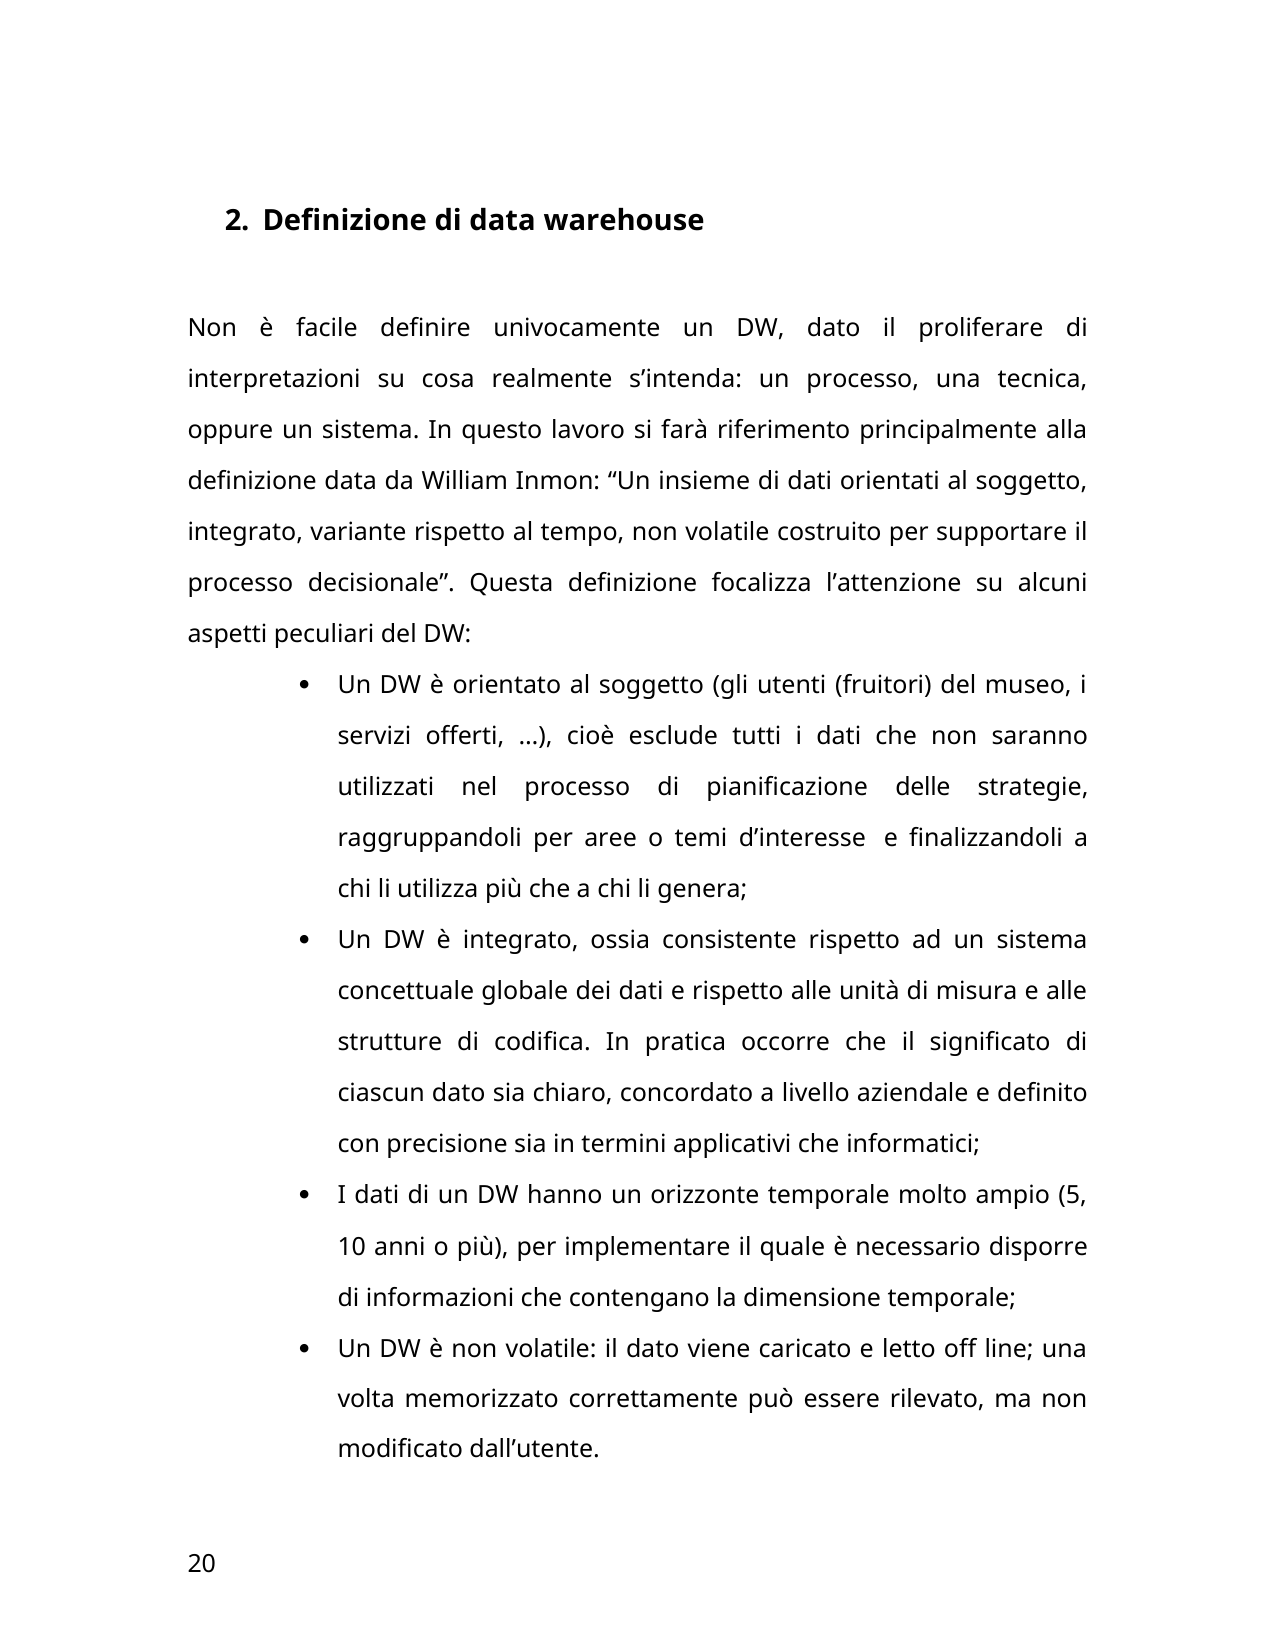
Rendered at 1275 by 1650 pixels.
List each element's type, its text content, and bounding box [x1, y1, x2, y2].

list Un DW è non volatile: il dato viene caricato e letto off line; una volta memorizzato correttamente può essere rilevato, ma non modificato dall’utente. [300, 1330, 1088, 1465]
list Un DW è orientato al soggetto (gli utenti (fruitori) del museo, i servizi offerti, …), cioè esclude tutti i dati che non saranno utilizzati nel processo di pianificazione delle strategie, raggruppandoli per aree o temi d’interesse e finalizzandoli a chi li utilizza più che a chi li genera; [300, 667, 1088, 905]
text Non è facile definire univocamente un DW, dato il proliferare di interpretazioni su cosa realmente s’intenda: un processo, una tecnica, oppure un sistema. In questo lavoro si farà riferimento principalmente alla definizione data da William Inmon: “Un insieme di dati orientati al soggetto, integrato, variante rispetto al tempo, non volatile costruito per supportare il processo decisionale”. Questa definizione focalizza l’attenzione su alcuni aspetti peculiari del DW: [187, 309, 1088, 650]
subtitle Definizione di data warehouse [224, 199, 1275, 239]
list I dati di un DW hanno un orizzonte temporale molto ampio (5, 10 anni o più), per implementare il quale è necessario disporre di informazioni che contengano la dimensione temporale; [300, 1177, 1088, 1313]
list Un DW è integrato, ossia consistente rispetto ad un sistema concettuale globale dei dati e rispetto alle unità di misura e alle strutture di codifica. In pratica occorre che il significato di ciascun dato sia chiaro, concordato a livello aziendale e definito con precisione sia in termini applicativi che informatici; [300, 922, 1088, 1160]
